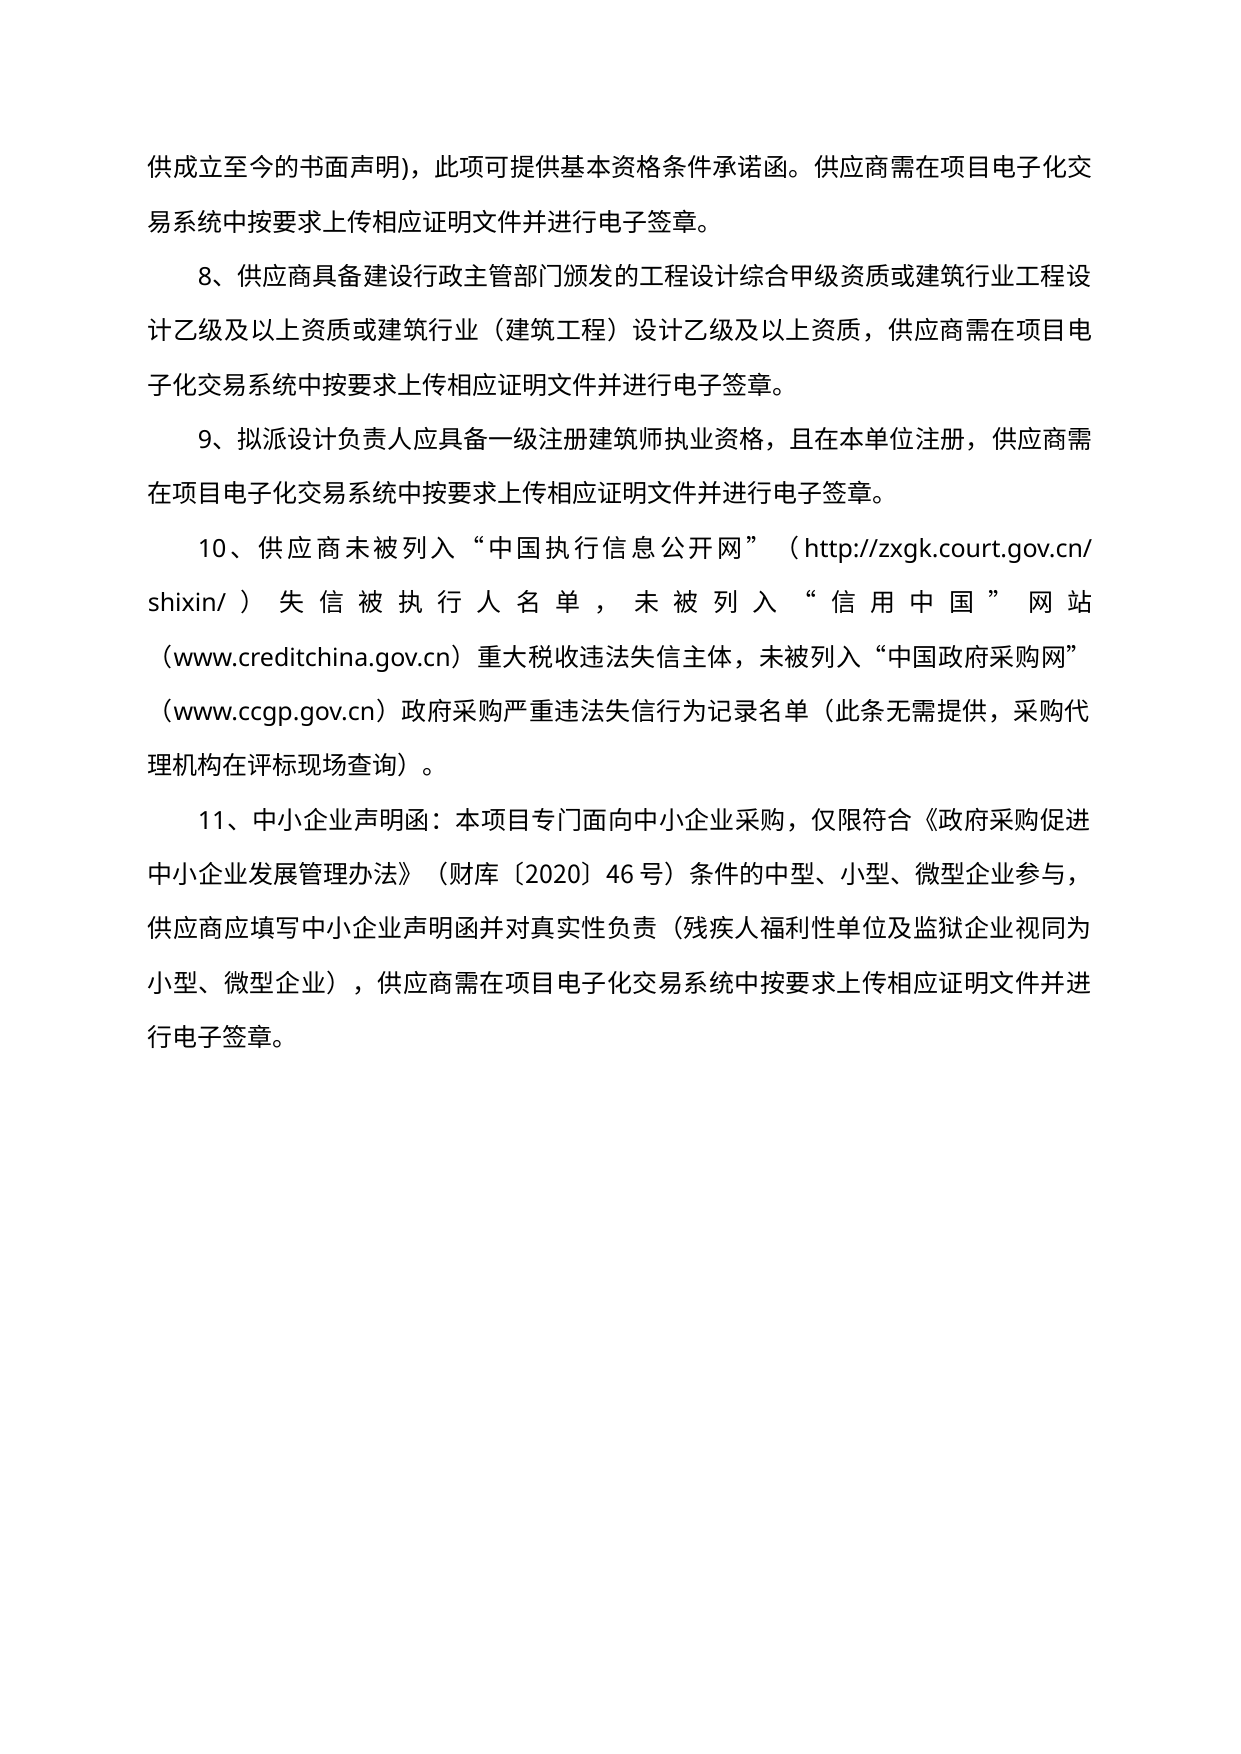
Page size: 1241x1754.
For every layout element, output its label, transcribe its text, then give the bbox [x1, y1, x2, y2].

text 11、中小企业声明函：本项目专门面向中小企业采购，仅限符合《政府采购促进中小企业发展管理办法》（财库〔2020〕46号）条件的中型、小型、微型企业参与，供应商应填写中小企业声明函并对真实性负责（残疾人福利性单位及监狱企业视同为小型、微型企业），供应商需在项目电子化交易系统中按要求上传相应证明文件并进行电子签章。 [148, 800, 1092, 1054]
text 8、供应商具备建设行政主管部门颁发的工程设计综合甲级资质或建筑行业工程设计乙级及以上资质或建筑行业（建筑工程）设计乙级及以上资质，供应商需在项目电子化交易系统中按要求上传相应证明文件并进行电子签章。 [148, 256, 1092, 401]
text 10、供应商未被列入“中国执行信息公开网”（http://zxgk.court.gov.cn/shixin/）失信被执行人名单，未被列入“信用中国”网站（www.creditchina.gov.cn）重大税收违法失信主体，未被列入“中国政府采购网”（www.ccgp.gov.cn）政府采购严重违法失信行为记录名单（此条无需提供，采购代理机构在评标现场查询）。 [148, 528, 1092, 782]
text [148, 148, 1092, 238]
text 9、拟派设计负责人应具备一级注册建筑师执业资格，且在本单位注册，供应商需在项目电子化交易系统中按要求上传相应证明文件并进行电子签章。 [148, 419, 1092, 510]
